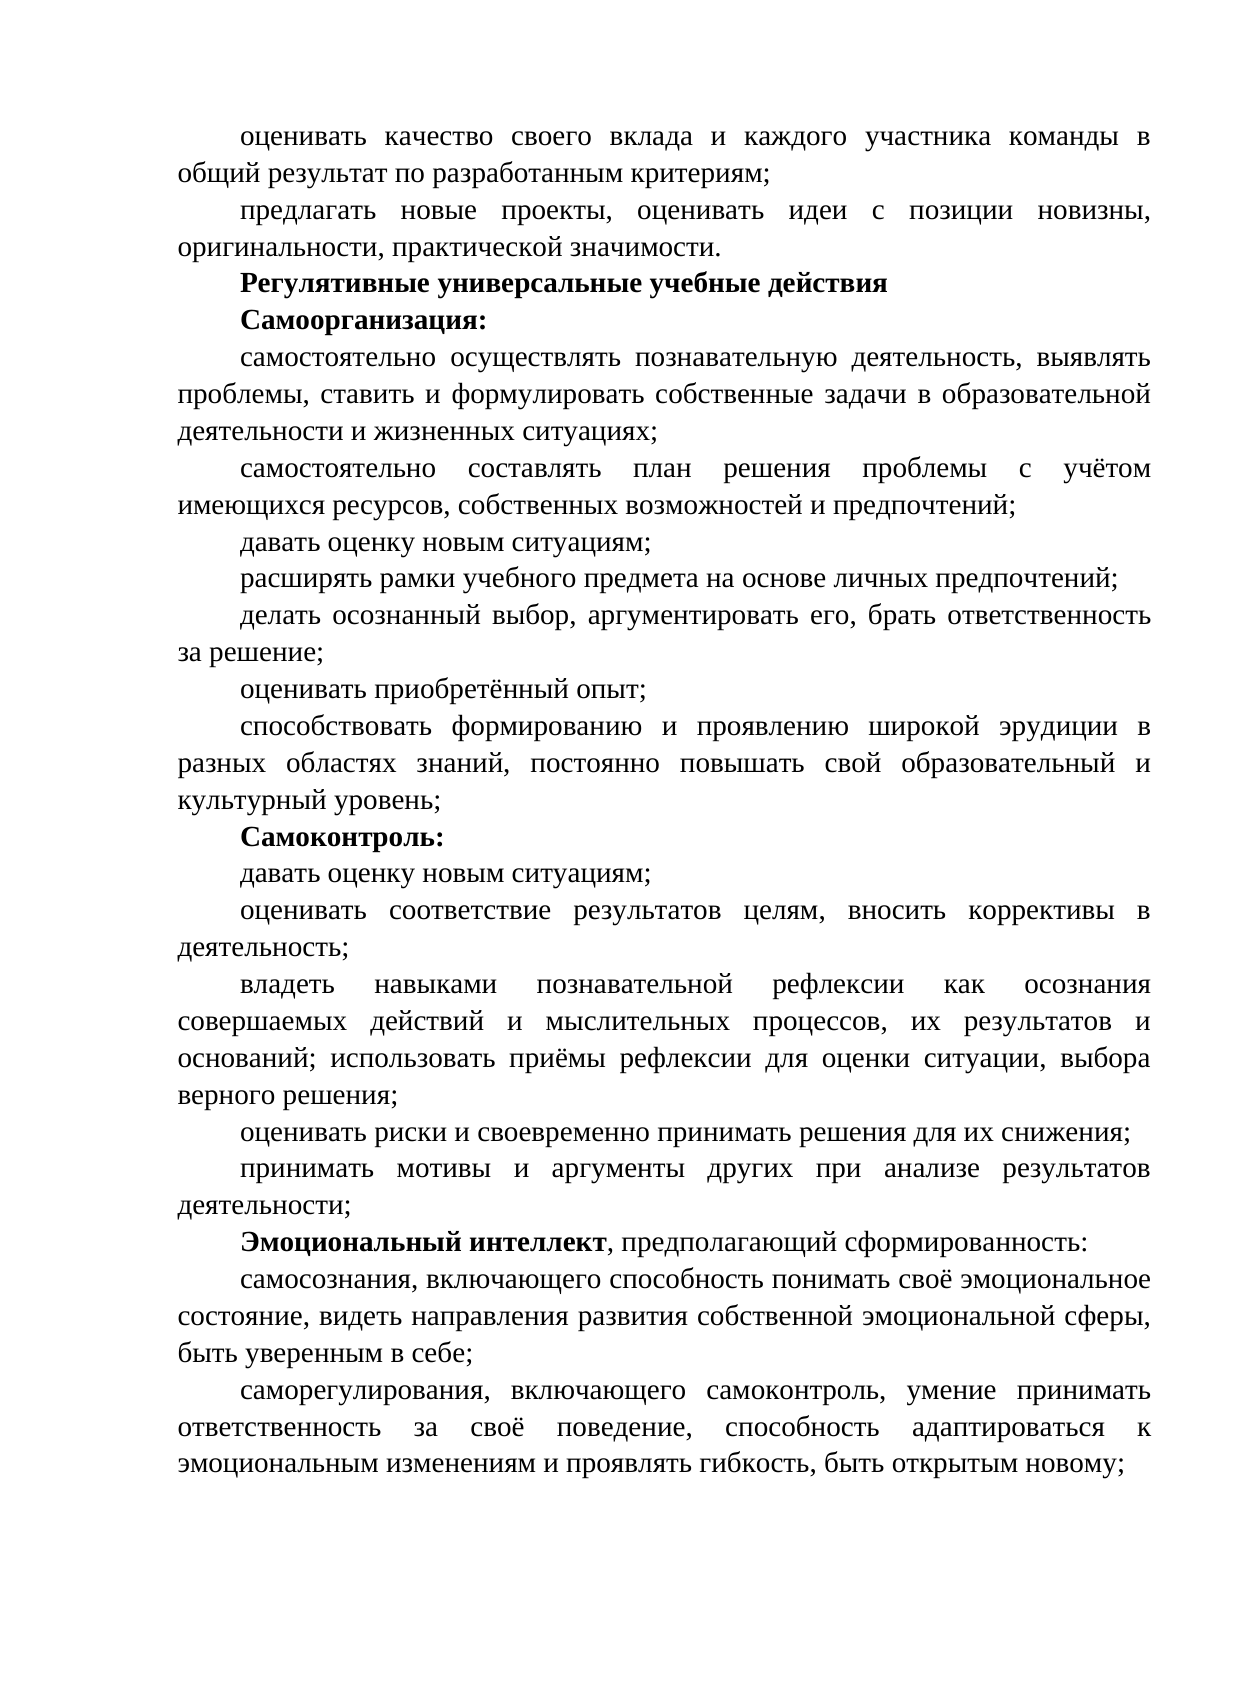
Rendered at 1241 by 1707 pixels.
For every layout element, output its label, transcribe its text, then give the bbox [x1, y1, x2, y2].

text давать оценку новым ситуациям; [177, 856, 1152, 889]
text предлагать новые проекты, оценивать идеи с позиции новизны, оригинальности, практической значимости. [177, 192, 1152, 262]
text делать осознанный выбор, аргументировать его, брать ответственность за решение; [177, 597, 1152, 668]
text оценивать риски и своевременно принимать решения для их снижения; [177, 1114, 1152, 1147]
text способствовать формированию и проявлению широкой эрудиции в разных областях знаний, постоянно повышать свой образовательный и культурный уровень; [177, 708, 1152, 815]
text самосознания, включающего способность понимать своё эмоциональное состояние, видеть направления развития собственной эмоциональной сферы, быть уверенным в себе; [177, 1261, 1152, 1368]
text оценивать приобретённый опыт; [177, 671, 1152, 705]
text принимать мотивы и аргументы других при анализе результатов деятельности; [177, 1151, 1152, 1221]
text Самоконтроль: [177, 819, 1152, 852]
text самостоятельно составлять план решения проблемы с учётом имеющихся ресурсов, собственных возможностей и предпочтений; [177, 450, 1152, 520]
text Эмоциональный интеллект, предполагающий сформированность: [177, 1224, 1152, 1258]
text владеть навыками познавательной рефлексии как осознания совершаемых действий и мыслительных процессов, их результатов и оснований; использовать приёмы рефлексии для оценки ситуации, выбора верного решения; [177, 966, 1152, 1110]
text самостоятельно осуществлять познавательную деятельность, выявлять проблемы, ставить и формулировать собственные задачи в образовательной деятельности и жизненных ситуациях; [177, 339, 1152, 447]
text расширять рамки учебного предмета на основе личных предпочтений; [177, 561, 1152, 594]
text оценивать соответствие результатов целям, вносить коррективы в деятельность; [177, 892, 1152, 963]
text оценивать качество своего вклада и каждого участника команды в общий результат по разработанным критериям; [177, 118, 1152, 188]
text Самоорганизация: [177, 302, 1152, 336]
text Регулятивные универсальные учебные действия [177, 266, 1152, 299]
text саморегулирования, включающего самоконтроль, умение принимать ответственность за своё поведение, способность адаптироваться к эмоциональным изменениям и проявлять гибкость, быть открытым новому; [177, 1372, 1152, 1479]
text давать оценку новым ситуациям; [177, 524, 1152, 557]
